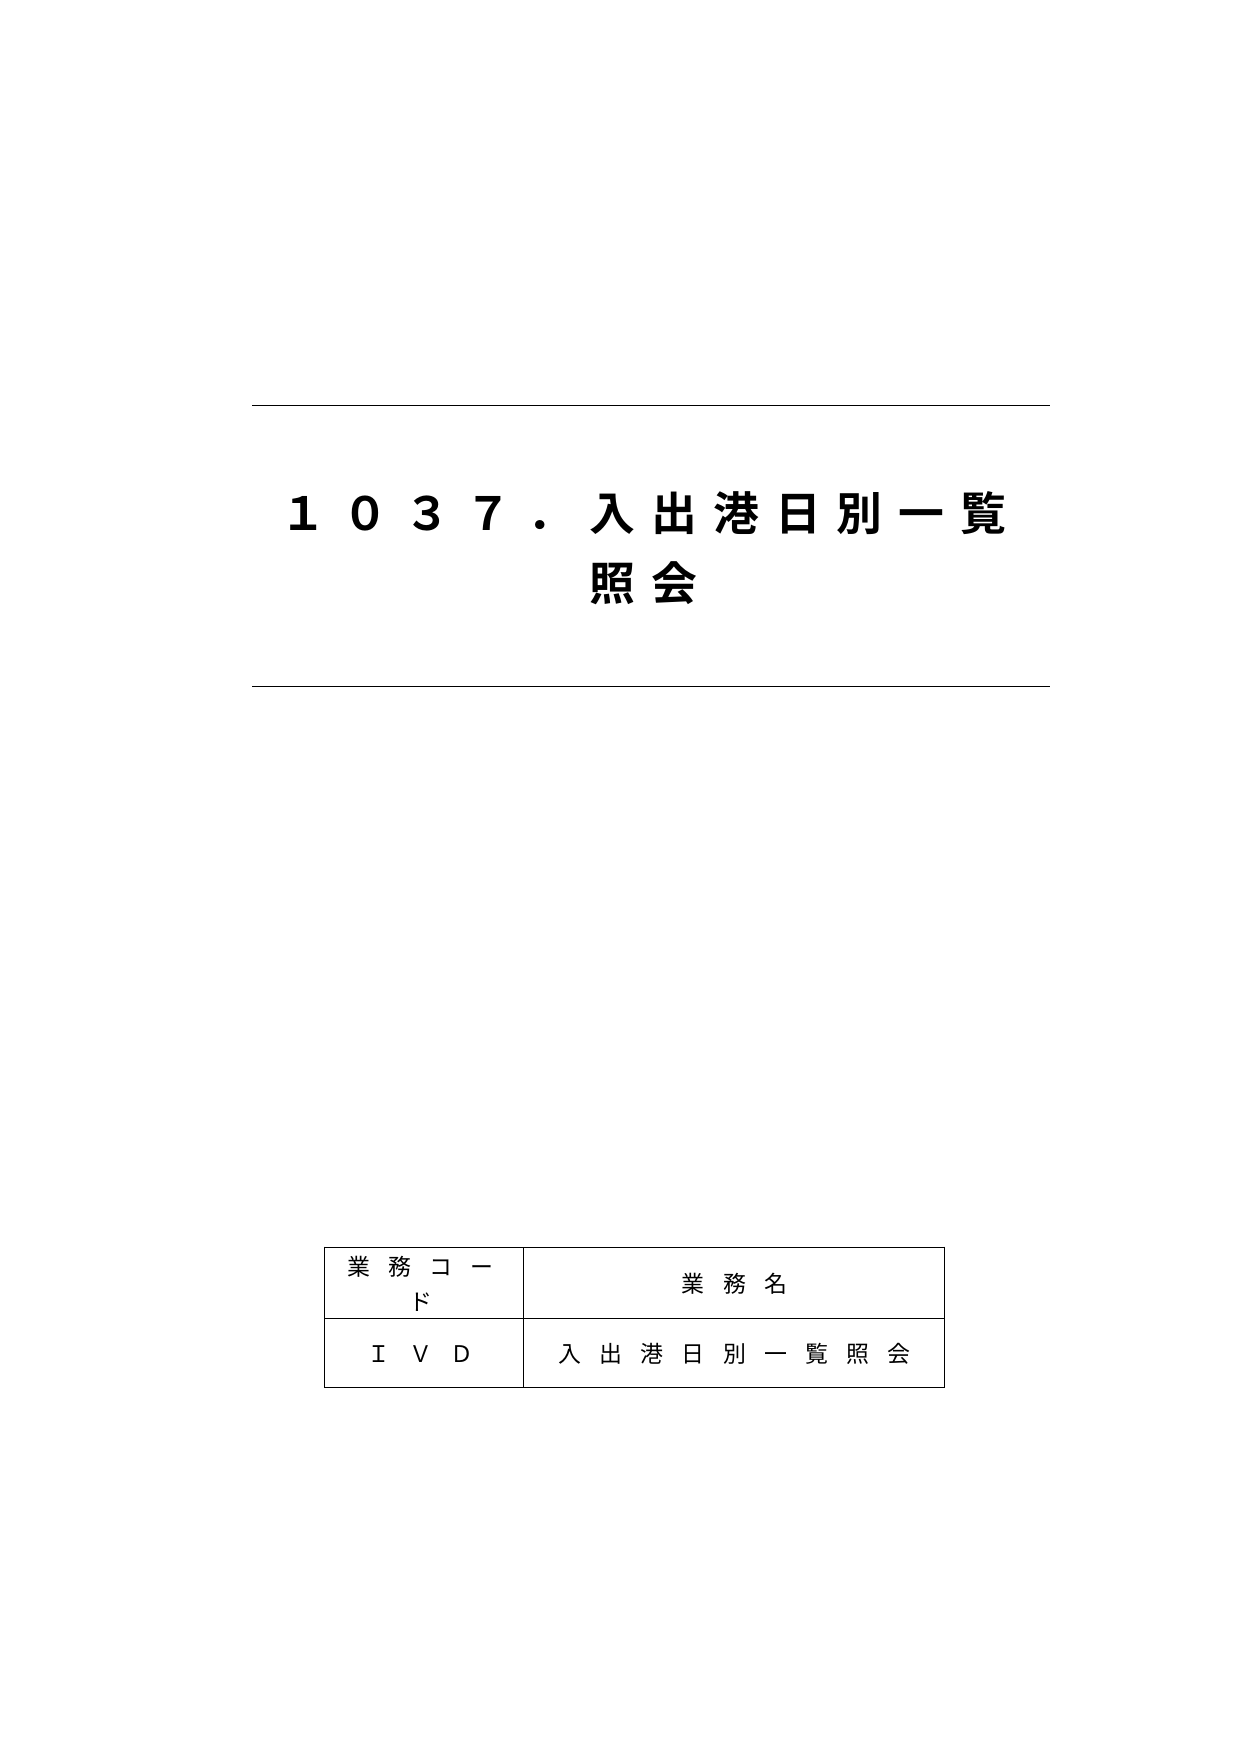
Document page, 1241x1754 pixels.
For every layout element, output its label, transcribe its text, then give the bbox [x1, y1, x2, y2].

table_cell ＩＶＤ [325, 1319, 523, 1387]
table_header 業務名 [524, 1248, 944, 1318]
table_cell 入出港日別一覧照会 [524, 1319, 944, 1387]
table_header １０３７．入出港日別一覧照会 [252, 406, 1049, 686]
table_header 業務コード [325, 1248, 523, 1318]
